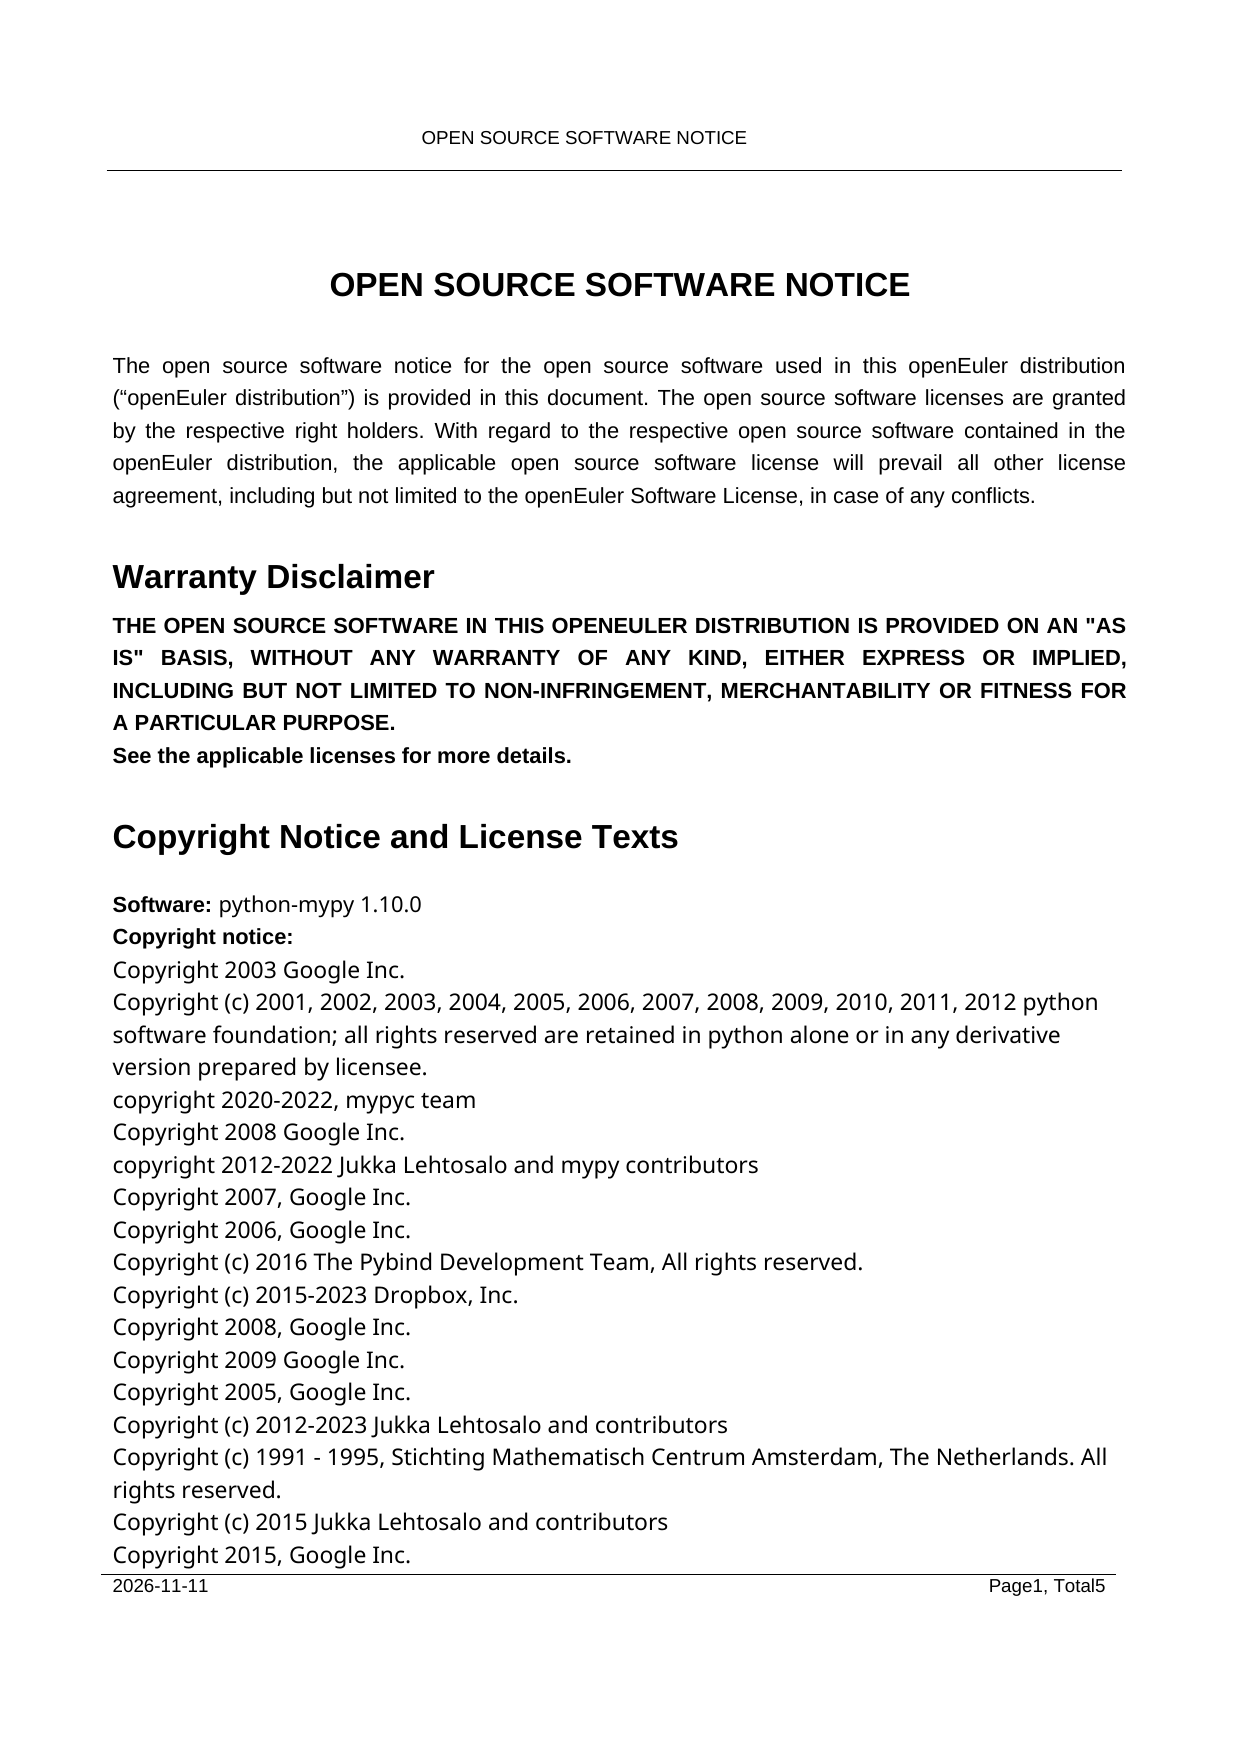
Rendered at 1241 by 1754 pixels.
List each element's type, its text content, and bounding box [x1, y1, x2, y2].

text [112, 953, 1128, 1571]
text Warranty Disclaimer [112, 544, 1128, 609]
text Copyright notice: [112, 921, 1128, 953]
text Copyright Notice and License Texts [112, 804, 1128, 869]
text OPEN SOURCE SOFTWARE NOTICE [112, 251, 1128, 316]
text THE OPEN SOURCE SOFTWARE IN THIS OPENEULER DISTRIBUTION IS PROVIDED ON AN "AS IS" BASIS, WITHOUT ANY WARRANTY OF ANY KIND, EITHER EXPRESS OR IMPLIED, INCLUDING BUT NOT LIMITED TO NON-INFRINGEMENT, MERCHANTABILITY OR FITNESS FOR A PARTICULAR PURPOSE. See the applicable licenses for more details. [112, 609, 1128, 771]
text Software: python-mypy 1.10.0 [112, 888, 1128, 921]
text The open source software notice for the open source software used in this openEuler distribution (“openEuler distribution”) is provided in this document. The open source software licenses are granted by the respective right holders. With regard to the respective open source software contained in the openEuler distribution, the applicable open source software license will prevail all other license agreement, including but not limited to the openEuler Software License, in case of any conflicts. [112, 349, 1128, 511]
